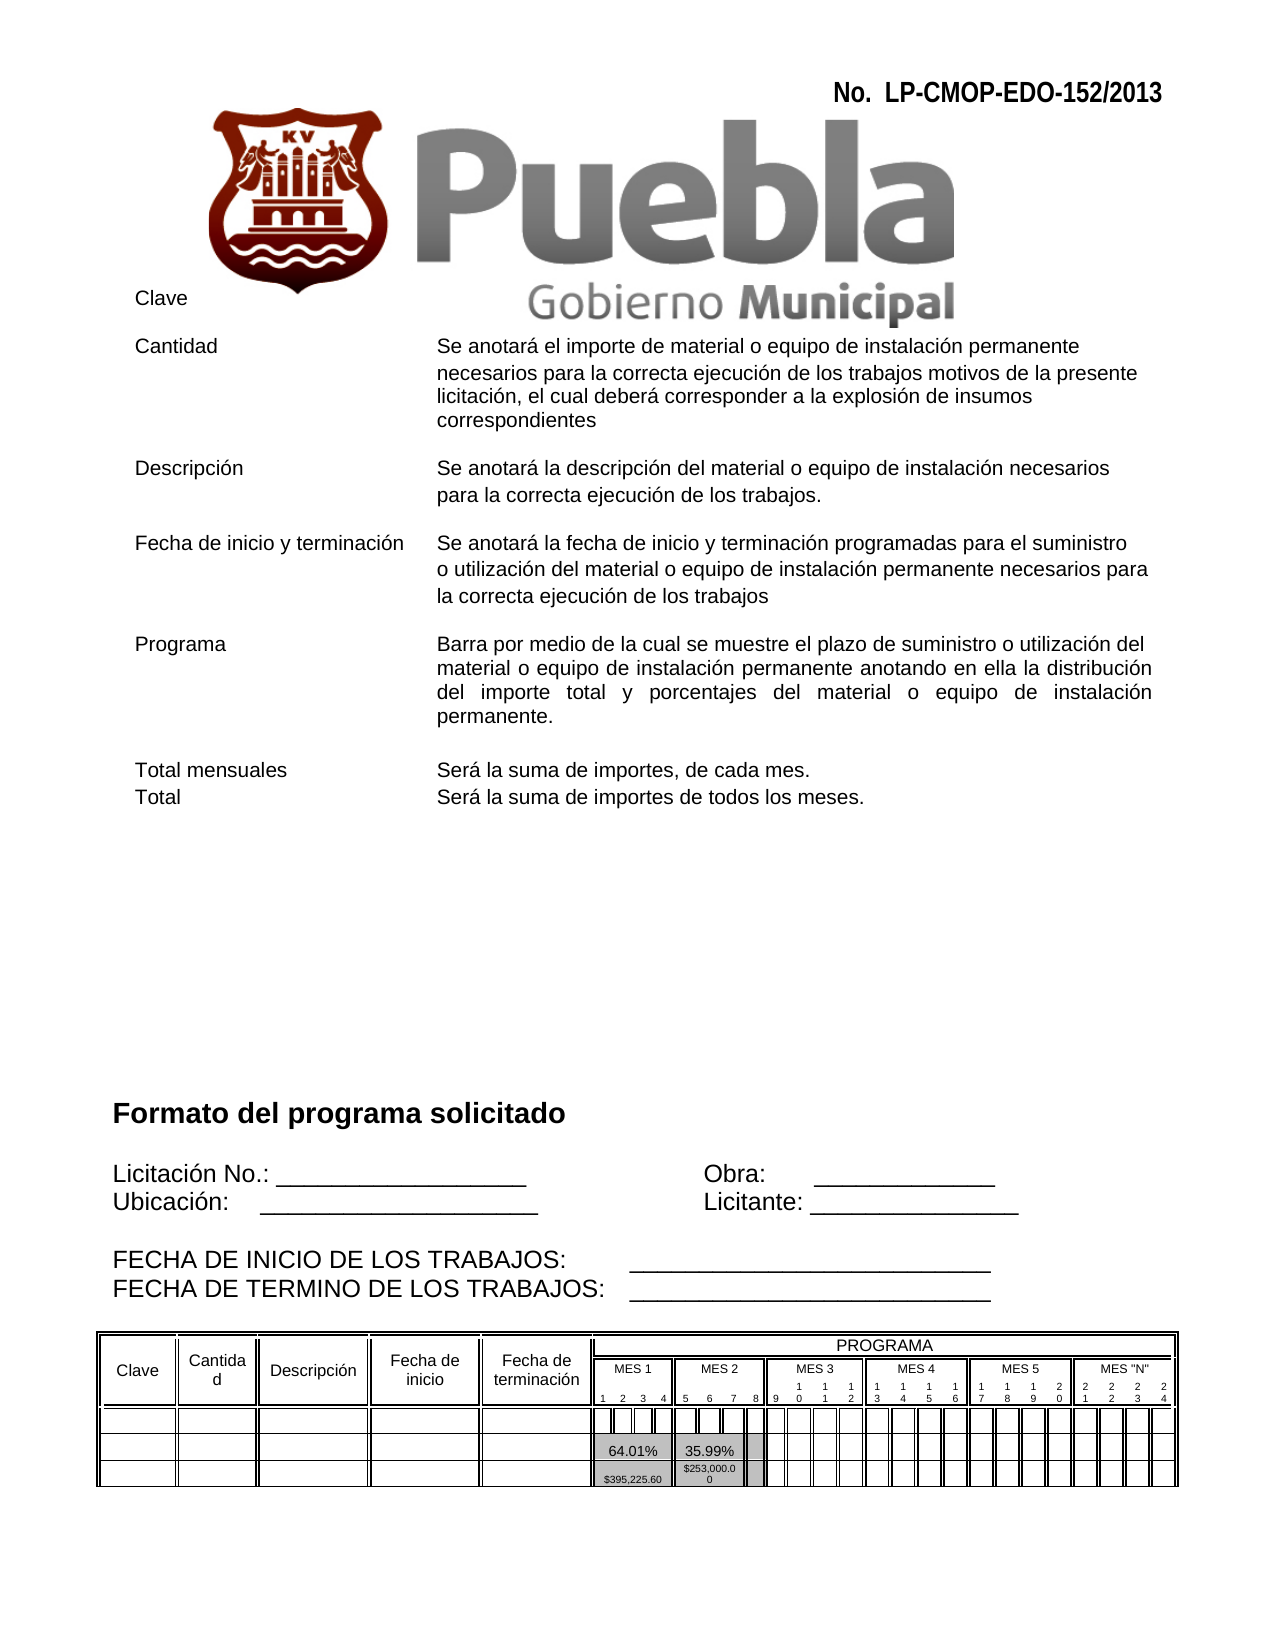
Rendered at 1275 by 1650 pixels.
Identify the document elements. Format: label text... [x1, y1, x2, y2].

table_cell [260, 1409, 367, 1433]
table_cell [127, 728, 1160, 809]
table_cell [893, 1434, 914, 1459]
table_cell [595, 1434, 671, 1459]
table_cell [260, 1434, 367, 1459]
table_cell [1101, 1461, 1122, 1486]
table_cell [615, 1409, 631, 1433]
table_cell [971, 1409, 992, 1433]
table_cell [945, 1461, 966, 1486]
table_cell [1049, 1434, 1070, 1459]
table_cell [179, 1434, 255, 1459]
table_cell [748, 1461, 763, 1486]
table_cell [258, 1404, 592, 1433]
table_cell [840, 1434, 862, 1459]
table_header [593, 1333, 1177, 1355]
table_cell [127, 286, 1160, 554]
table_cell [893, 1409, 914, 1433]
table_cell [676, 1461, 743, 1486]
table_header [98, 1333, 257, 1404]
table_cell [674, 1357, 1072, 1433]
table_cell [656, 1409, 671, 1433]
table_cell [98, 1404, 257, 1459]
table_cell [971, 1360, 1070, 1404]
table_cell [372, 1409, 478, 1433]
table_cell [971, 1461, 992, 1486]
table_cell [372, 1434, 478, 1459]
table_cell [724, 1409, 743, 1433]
text FECHA DE INICIO DE LOS TRABAJOS: __________________________ [112, 1245, 1162, 1274]
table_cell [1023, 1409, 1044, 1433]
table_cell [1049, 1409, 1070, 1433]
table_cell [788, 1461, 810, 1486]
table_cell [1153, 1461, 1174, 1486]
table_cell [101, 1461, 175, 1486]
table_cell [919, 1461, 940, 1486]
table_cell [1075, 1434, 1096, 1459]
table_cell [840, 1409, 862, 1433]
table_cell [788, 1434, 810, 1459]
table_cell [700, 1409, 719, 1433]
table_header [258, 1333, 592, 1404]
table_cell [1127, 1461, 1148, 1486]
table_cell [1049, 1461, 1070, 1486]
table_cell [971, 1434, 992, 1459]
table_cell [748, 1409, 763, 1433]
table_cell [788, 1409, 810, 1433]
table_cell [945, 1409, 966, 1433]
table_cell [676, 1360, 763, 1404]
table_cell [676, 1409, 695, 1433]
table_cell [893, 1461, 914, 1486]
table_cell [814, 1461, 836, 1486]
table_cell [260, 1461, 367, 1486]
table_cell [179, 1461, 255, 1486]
text FECHA DE TERMINO DE LOS TRABAJOS: __________________________ [112, 1274, 1162, 1302]
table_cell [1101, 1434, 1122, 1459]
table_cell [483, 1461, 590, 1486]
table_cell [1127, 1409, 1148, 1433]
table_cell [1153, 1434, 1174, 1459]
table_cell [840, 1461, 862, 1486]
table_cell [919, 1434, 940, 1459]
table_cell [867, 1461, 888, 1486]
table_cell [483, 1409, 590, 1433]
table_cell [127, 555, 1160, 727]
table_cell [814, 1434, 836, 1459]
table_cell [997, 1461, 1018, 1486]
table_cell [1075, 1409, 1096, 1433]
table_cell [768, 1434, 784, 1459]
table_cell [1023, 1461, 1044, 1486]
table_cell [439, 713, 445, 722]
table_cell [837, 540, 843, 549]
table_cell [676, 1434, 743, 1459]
text Ubicación: ____________________ Licitante: _______________ [112, 1187, 1162, 1216]
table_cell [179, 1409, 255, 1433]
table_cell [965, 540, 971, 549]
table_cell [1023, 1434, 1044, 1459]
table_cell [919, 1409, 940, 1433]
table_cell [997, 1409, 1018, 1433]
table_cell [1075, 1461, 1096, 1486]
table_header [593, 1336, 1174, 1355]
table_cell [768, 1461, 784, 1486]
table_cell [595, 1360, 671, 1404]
text Licitación No.: __________________ Obra: _____________ [112, 1159, 1162, 1187]
text Formato del programa solicitado [112, 1096, 1162, 1130]
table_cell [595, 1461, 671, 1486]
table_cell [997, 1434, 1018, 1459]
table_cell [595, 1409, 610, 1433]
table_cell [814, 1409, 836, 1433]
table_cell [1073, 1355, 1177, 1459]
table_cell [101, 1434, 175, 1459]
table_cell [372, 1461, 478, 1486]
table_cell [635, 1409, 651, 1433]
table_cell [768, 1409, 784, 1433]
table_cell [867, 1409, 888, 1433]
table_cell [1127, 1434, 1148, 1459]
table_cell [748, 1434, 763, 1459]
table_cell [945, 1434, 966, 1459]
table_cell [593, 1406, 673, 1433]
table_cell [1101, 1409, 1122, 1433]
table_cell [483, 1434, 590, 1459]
picture [208, 108, 954, 310]
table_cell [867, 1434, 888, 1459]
